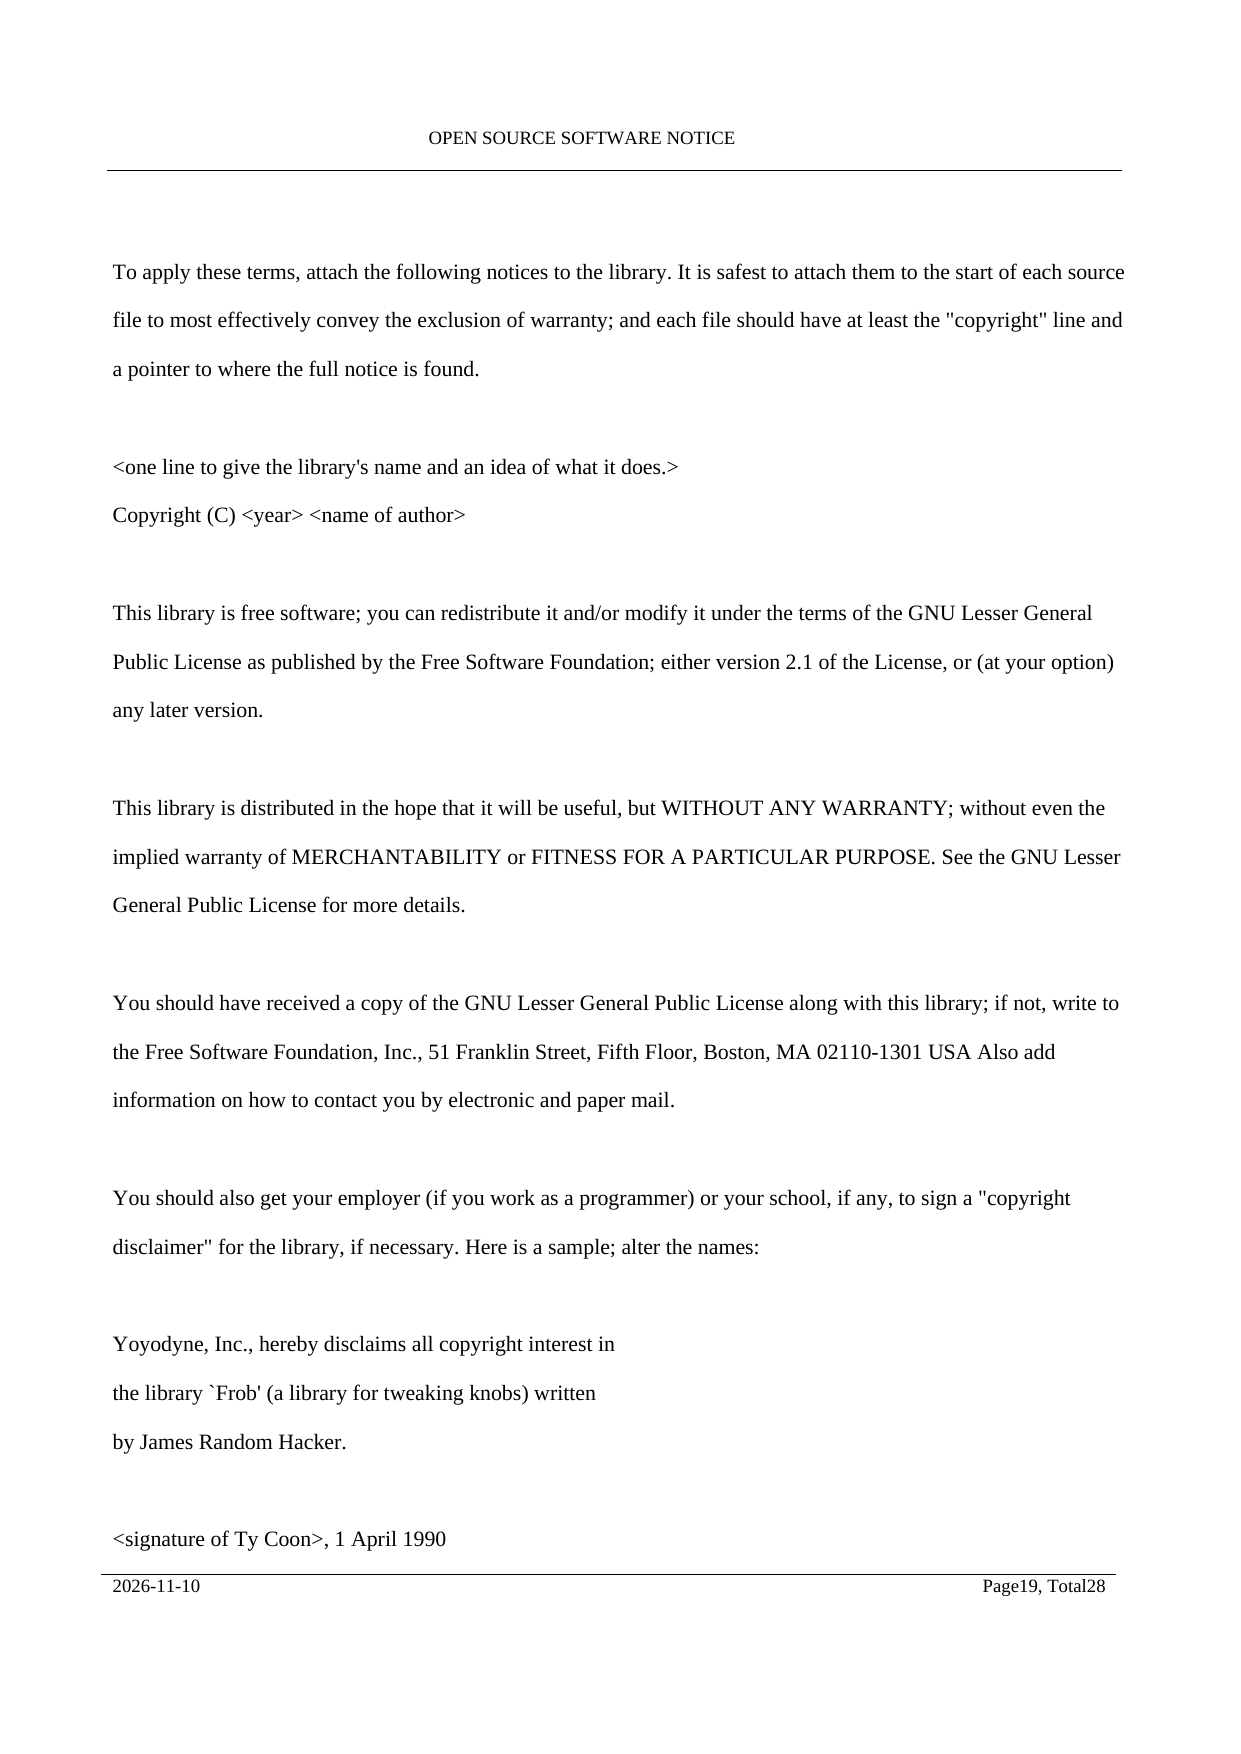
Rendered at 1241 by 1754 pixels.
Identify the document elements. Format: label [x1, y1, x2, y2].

text [112, 206, 1128, 1555]
